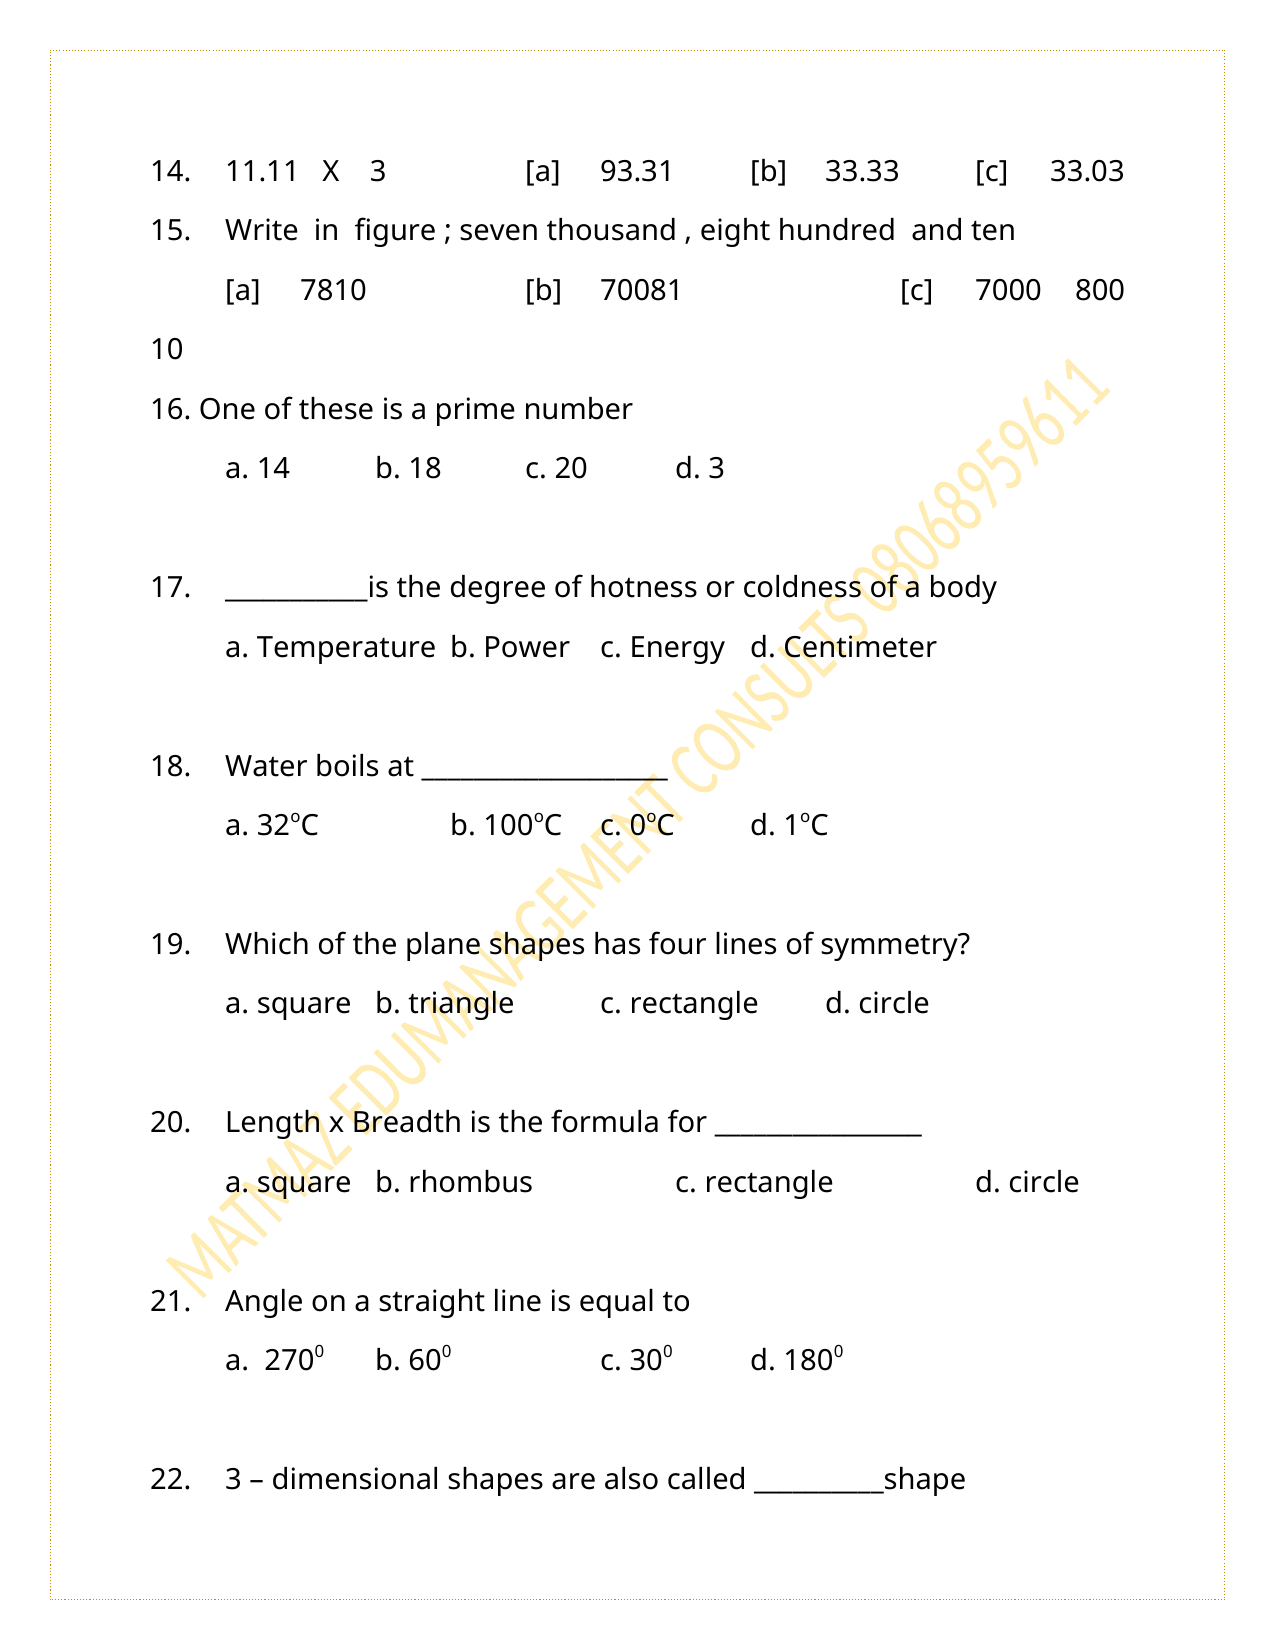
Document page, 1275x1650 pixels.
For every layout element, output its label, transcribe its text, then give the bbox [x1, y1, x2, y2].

text 20. Length x Breadth is the formula for ________________ [150, 1102, 1125, 1141]
text a. square b. rhombus c. rectangle d. circle [150, 1161, 1125, 1201]
text a. square b. triangle c. rectangle d. circle [150, 983, 1125, 1022]
text 18. Water boils at ___________________ [150, 745, 1125, 784]
text 21. Angle on a straight line is equal to [150, 1280, 1125, 1320]
text a. Temperature b. Power c. Energy d. Centimeter [150, 626, 1125, 666]
text 17. ___________is the degree of hotness or coldness of a body [150, 566, 1125, 606]
text 22. 3 – dimensional shapes are also called __________shape [150, 1458, 1125, 1498]
text 16. One of these is a prime number [150, 388, 1125, 428]
text [a] 7810 [b] 70081 [c] 7000 800 10 [150, 269, 1125, 368]
text a. 14 b. 18 c. 20 d. 3 [150, 447, 1125, 487]
text 19. Which of the plane shapes has four lines of symmetry? [150, 923, 1125, 963]
text a. 32oC b. 100oC c. 0oC d. 1oC [150, 804, 1125, 844]
text 15. Write in figure ; seven thousand , eight hundred and ten [150, 209, 1125, 249]
text a. 2700 b. 600 c. 300 d. 1800 [150, 1339, 1125, 1379]
text 14. 11.11 X 3 [a] 93.31 [b] 33.33 [c] 33.03 [150, 150, 1125, 190]
